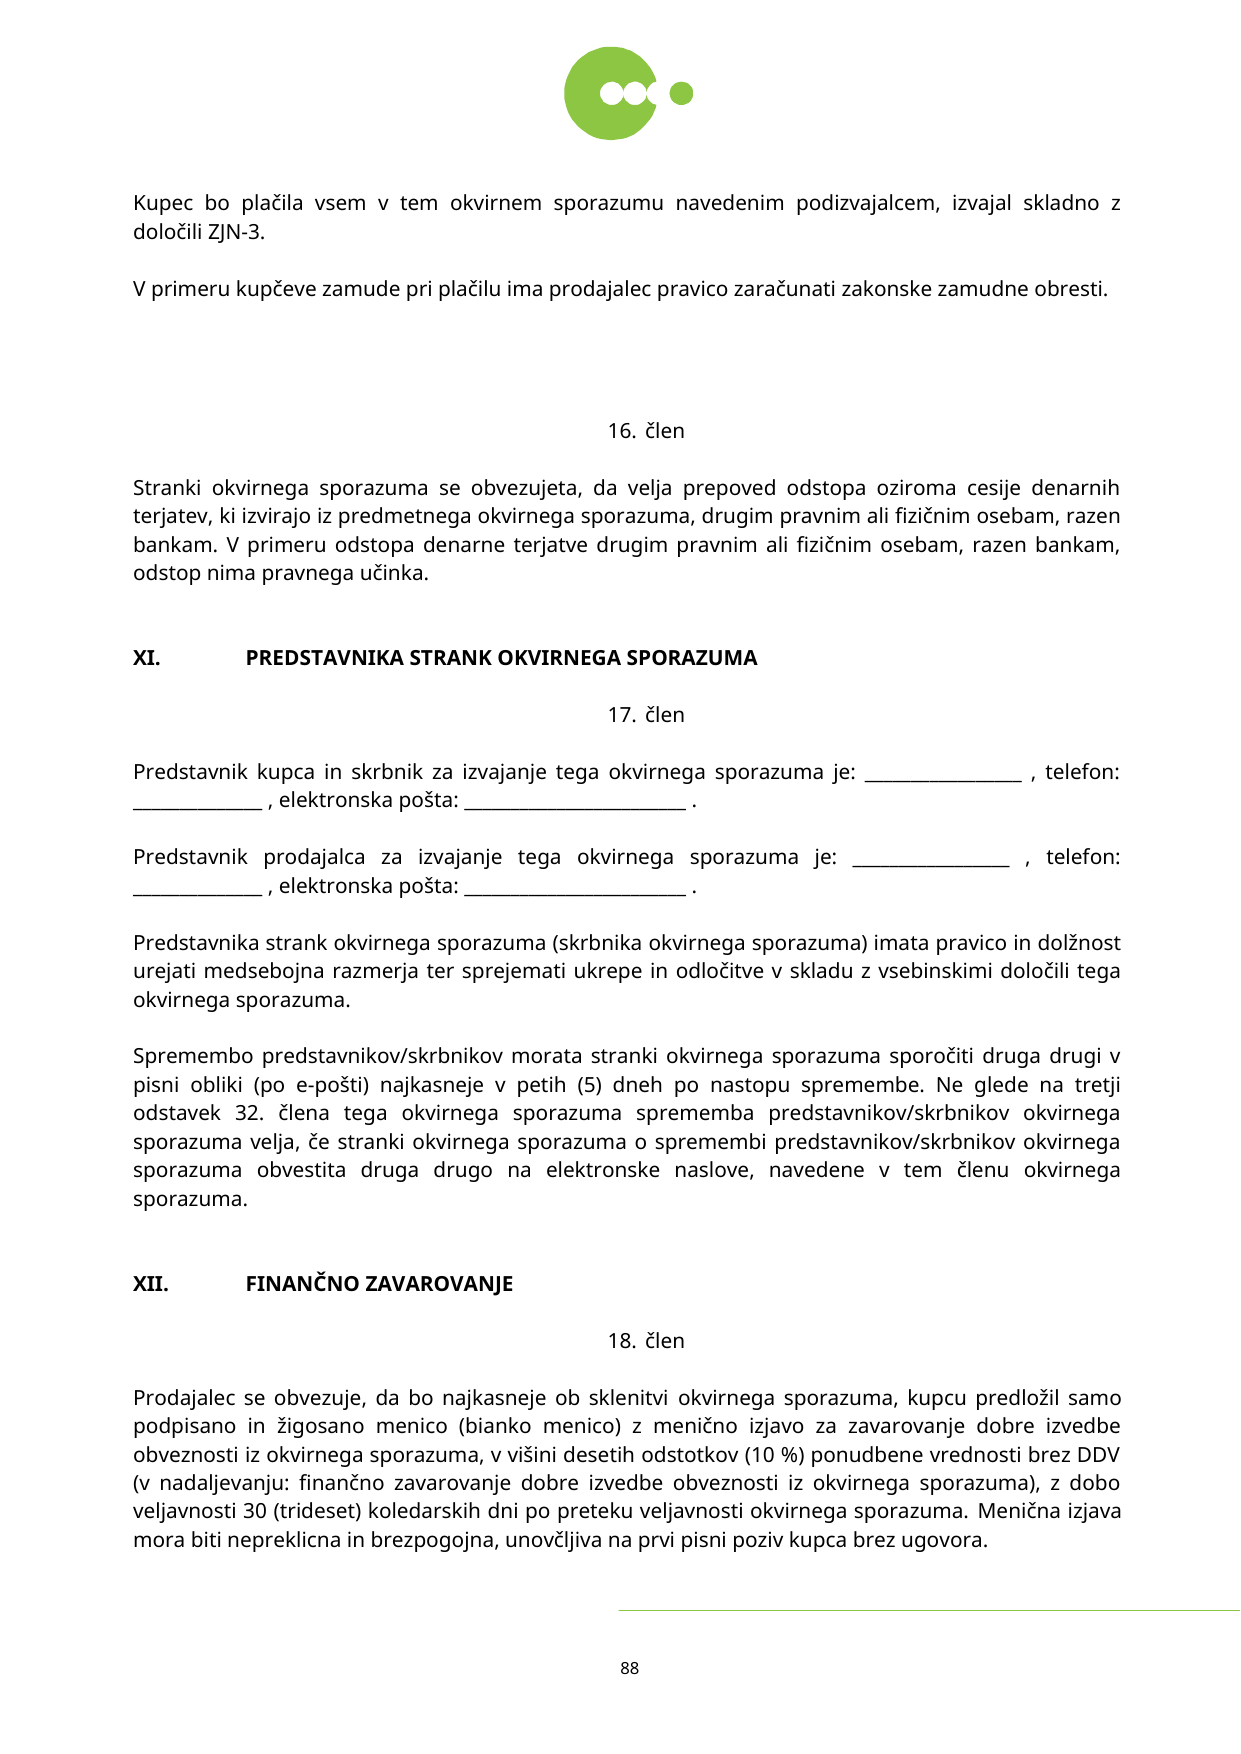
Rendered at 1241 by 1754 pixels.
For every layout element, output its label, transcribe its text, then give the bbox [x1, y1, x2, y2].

list FINANČNO ZAVAROVANJE [133, 1269, 1122, 1297]
text Kupec bo plačila vsem v tem okvirnem sporazumu navedenim podizvajalcem, izvajal skladno z določili ZJN-3. [133, 188, 1122, 245]
list člen [170, 700, 1122, 729]
list člen [170, 416, 1122, 444]
list člen [170, 1326, 1122, 1354]
text Predstavnika strank okvirnega sporazuma (skrbnika okvirnega sporazuma) imata pravico in dolžnost urejati medsebojna razmerja ter sprejemati ukrepe in odločitve v skladu z vsebinskimi določili tega okvirnega sporazuma. [133, 928, 1122, 1013]
text Prodajalec se obvezuje, da bo najkasneje ob sklenitvi okvirnega sporazuma, kupcu predložil samo podpisano in žigosano menico (bianko menico) z menično izjavo za zavarovanje dobre izvedbe obveznosti iz okvirnega sporazuma, v višini desetih odstotkov (10 %) ponudbene vrednosti brez DDV (v nadaljevanju: finančno zavarovanje dobre izvedbe obveznosti iz okvirnega sporazuma), z dobo veljavnosti 30 (trideset) koledarskih dni po preteku veljavnosti okvirnega sporazuma. Menična izjava mora biti nepreklicna in brezpogojna, unovčljiva na prvi pisni poziv kupca brez ugovora. [133, 1383, 1122, 1553]
text Predstavnik prodajalca za izvajanje tega okvirnega sporazuma je: _________________ , telefon: ______________ , elektronska pošta: ________________________ . [133, 842, 1122, 899]
text Stranki okvirnega sporazuma se obvezujeta, da velja prepoved odstopa oziroma cesije denarnih terjatev, ki izvirajo iz predmetnega okvirnega sporazuma, drugim pravnim ali fizičnim osebam, razen bankam. V primeru odstopa denarne terjatve drugim pravnim ali fizičnim osebam, razen bankam, odstop nima pravnega učinka. [133, 473, 1122, 587]
text Spremembo predstavnikov/skrbnikov morata stranki okvirnega sporazuma sporočiti druga drugi v pisni obliki (po e-pošti) najkasneje v petih (5) dneh po nastopu spremembe. Ne glede na tretji odstavek 32. člena tega okvirnega sporazuma sprememba predstavnikov/skrbnikov okvirnega sporazuma velja, če stranki okvirnega sporazuma o spremembi predstavnikov/skrbnikov okvirnega sporazuma obvestita druga drugo na elektronske naslove, navedene v tem členu okvirnega sporazuma. [133, 1042, 1122, 1212]
text Predstavnik kupca in skrbnik za izvajanje tega okvirnega sporazuma je: _________________ , telefon: ______________ , elektronska pošta: ________________________ . [133, 757, 1122, 814]
text V primeru kupčeve zamude pri plačilu ima prodajalec pravico zaračunati zakonske zamudne obresti. [133, 274, 1122, 302]
list PREDSTAVNIKA STRANK OKVIRNEGA SPORAZUMA [133, 643, 1122, 672]
